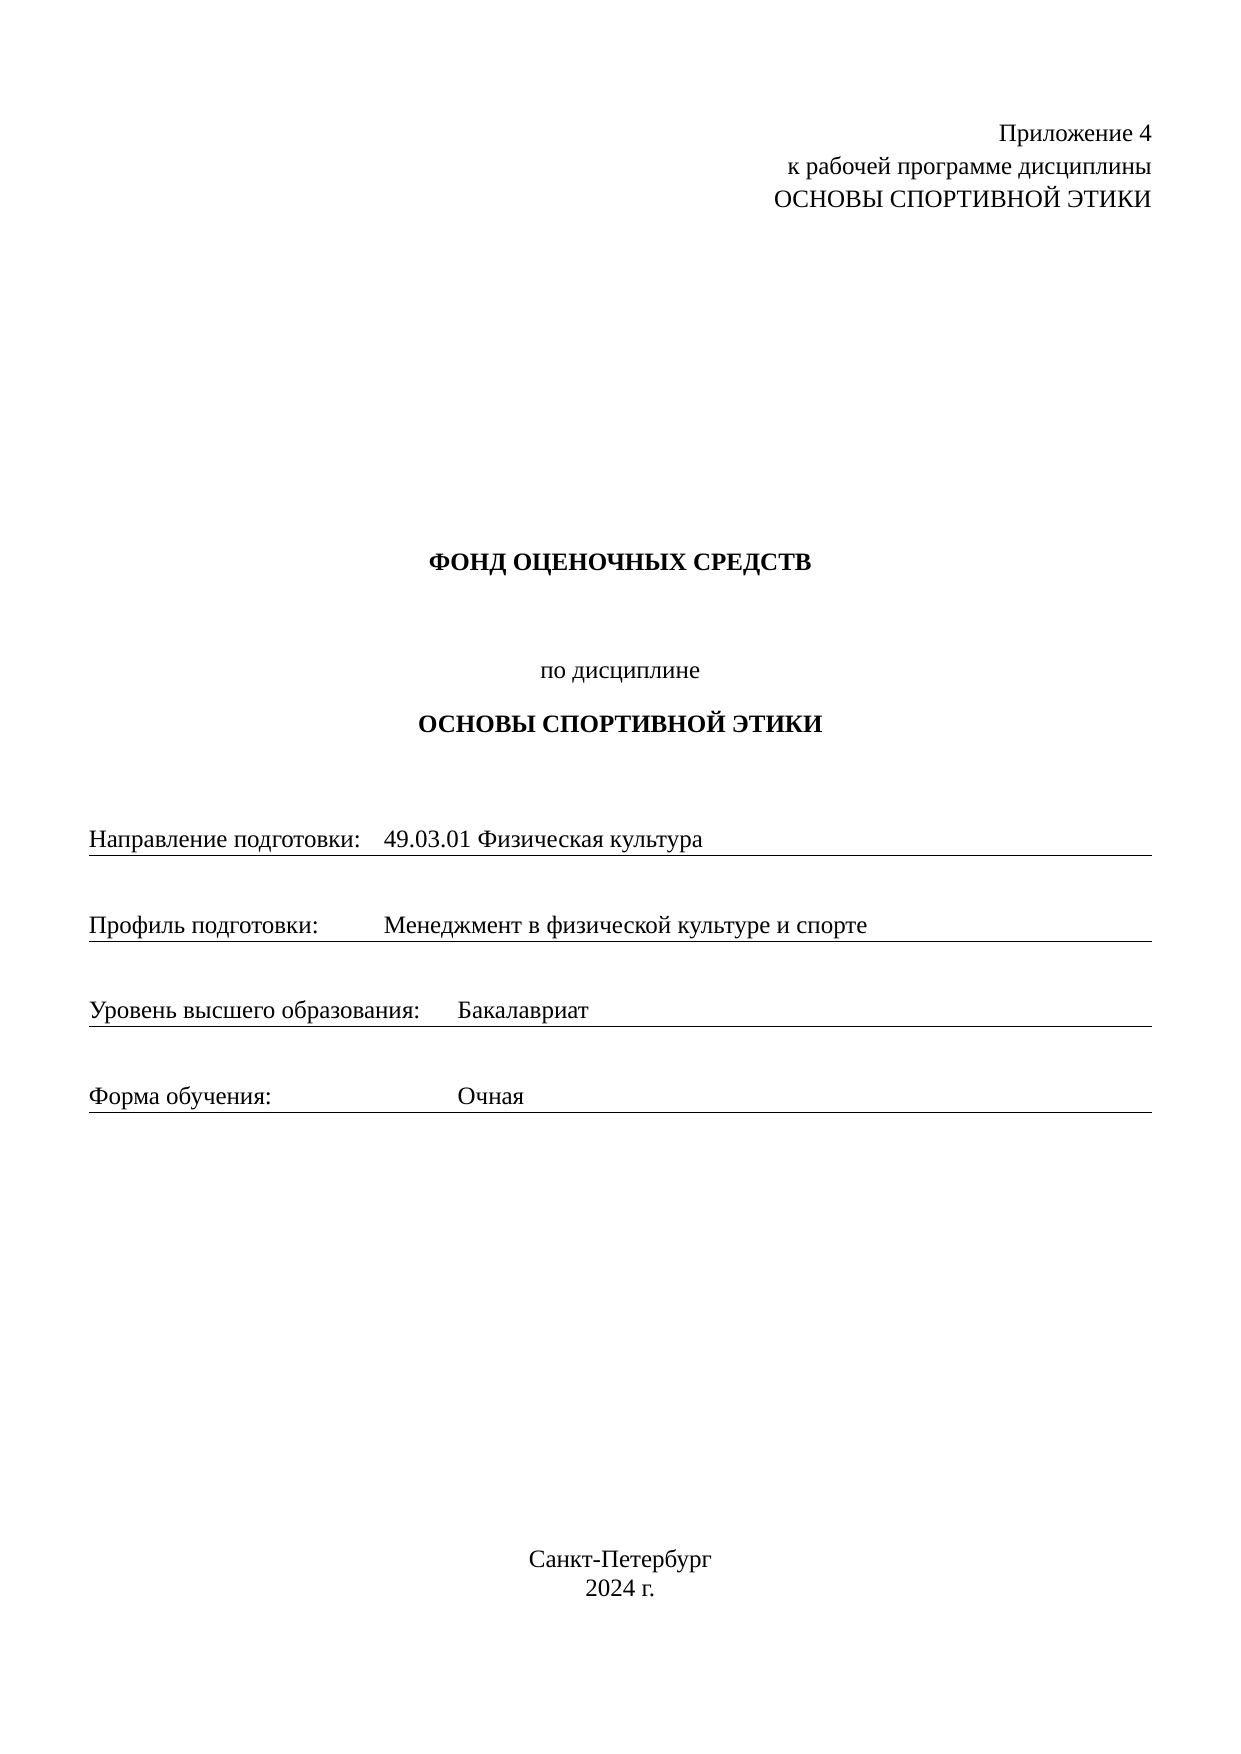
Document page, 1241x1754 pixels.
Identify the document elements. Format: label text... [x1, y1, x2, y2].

text Направление подготовки: 49.03.01 Физическая культура [89, 824, 1152, 855]
text Приложение 4 [89, 118, 1152, 147]
text ОСНОВЫ СПОРТИВНОЙ ЭТИКИ [89, 709, 1152, 738]
text Уровень высшего образования: Бакалавриат [89, 995, 1152, 1026]
text по дисциплине [89, 655, 1152, 684]
text к рабочей программе дисциплины [89, 151, 1152, 180]
text ФОНД ОЦЕНОЧНЫХ СРЕДСТВ [89, 547, 1152, 576]
text Профиль подготовки: Менеджмент в физической культуре и спорте [89, 910, 1152, 941]
text ОСНОВЫ СПОРТИВНОЙ ЭТИКИ [89, 184, 1152, 213]
text Форма обучения: Очная [89, 1081, 1152, 1112]
text Санкт-Петербург [89, 1544, 1152, 1573]
text 2024 г. [89, 1573, 1152, 1601]
